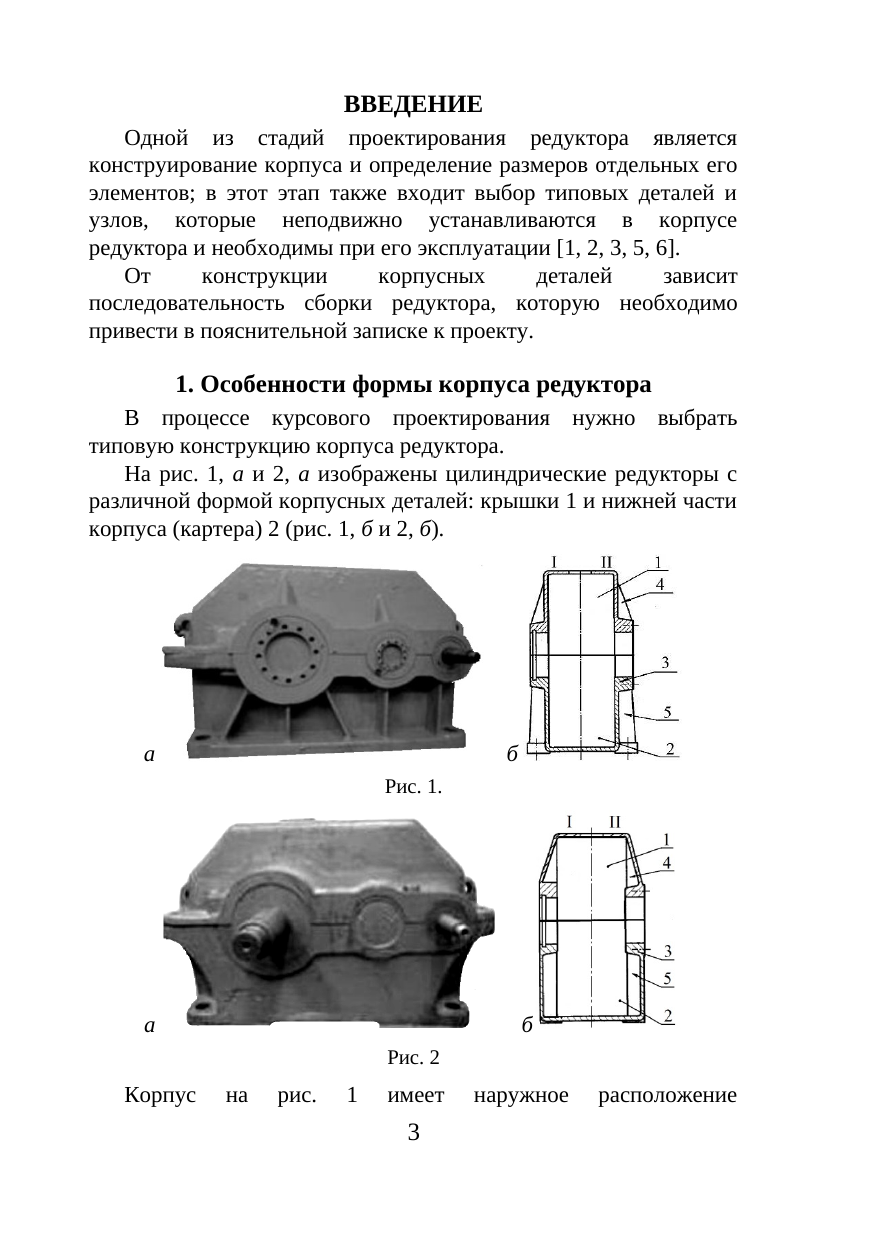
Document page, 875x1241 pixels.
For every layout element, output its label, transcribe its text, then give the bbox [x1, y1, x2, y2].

text Одной из стадий проектирования редуктора является конструирование корпуса и определение размеров отдельных его элементов; в этот этап также входит выбор типовых деталей и узлов, которые неподвижно устанавливаются в корпусе редуктора и необходимы при его эксплуатации [1, 2, 3, 5, 6]. [89, 124, 738, 260]
text В процессе курсового проектирования нужно выбрать типовую конструкцию корпуса редуктора. [89, 404, 738, 458]
text а б [89, 810, 738, 1037]
subtitle 1. Особенности формы корпуса редуктора [89, 369, 738, 398]
picture [532, 810, 683, 1032]
text Рис. 2 [89, 1044, 738, 1069]
picture [160, 558, 484, 762]
subtitle ВВЕДЕНИЕ [89, 89, 738, 117]
text Рис. 1. [89, 774, 738, 798]
text От конструкции корпусных деталей зависит последовательность сборки редуктора, которую необходимо привести в пояснительной записке к проекту. [89, 262, 738, 343]
text На рис. 1, а и 2, а изображены цилиндрические редукторы с различной формой корпусных деталей: крышки 1 и нижней части корпуса (картера) 2 (рис. 1, б и 2, б). [89, 460, 738, 541]
picture [523, 554, 682, 761]
